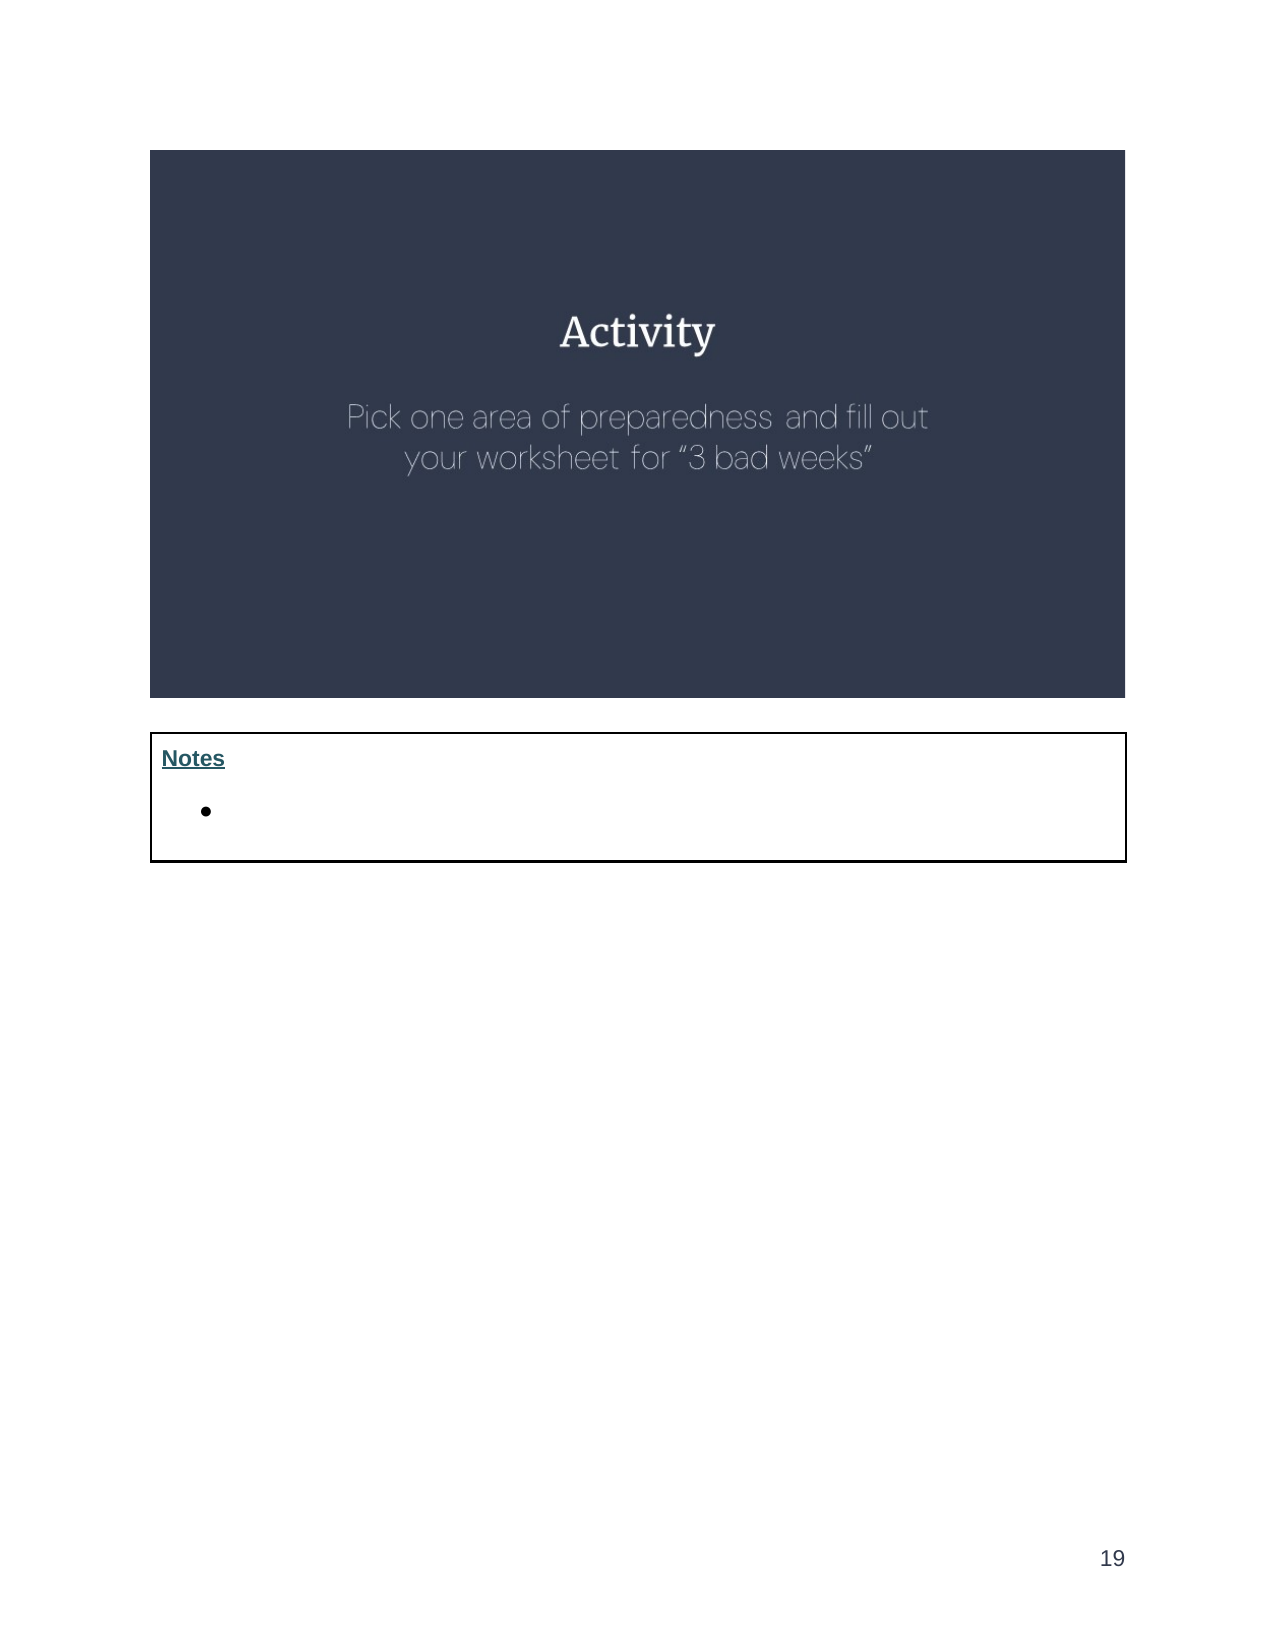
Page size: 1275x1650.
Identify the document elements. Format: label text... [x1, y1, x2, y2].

table_header Notes [152, 734, 1125, 860]
picture [150, 150, 1125, 698]
